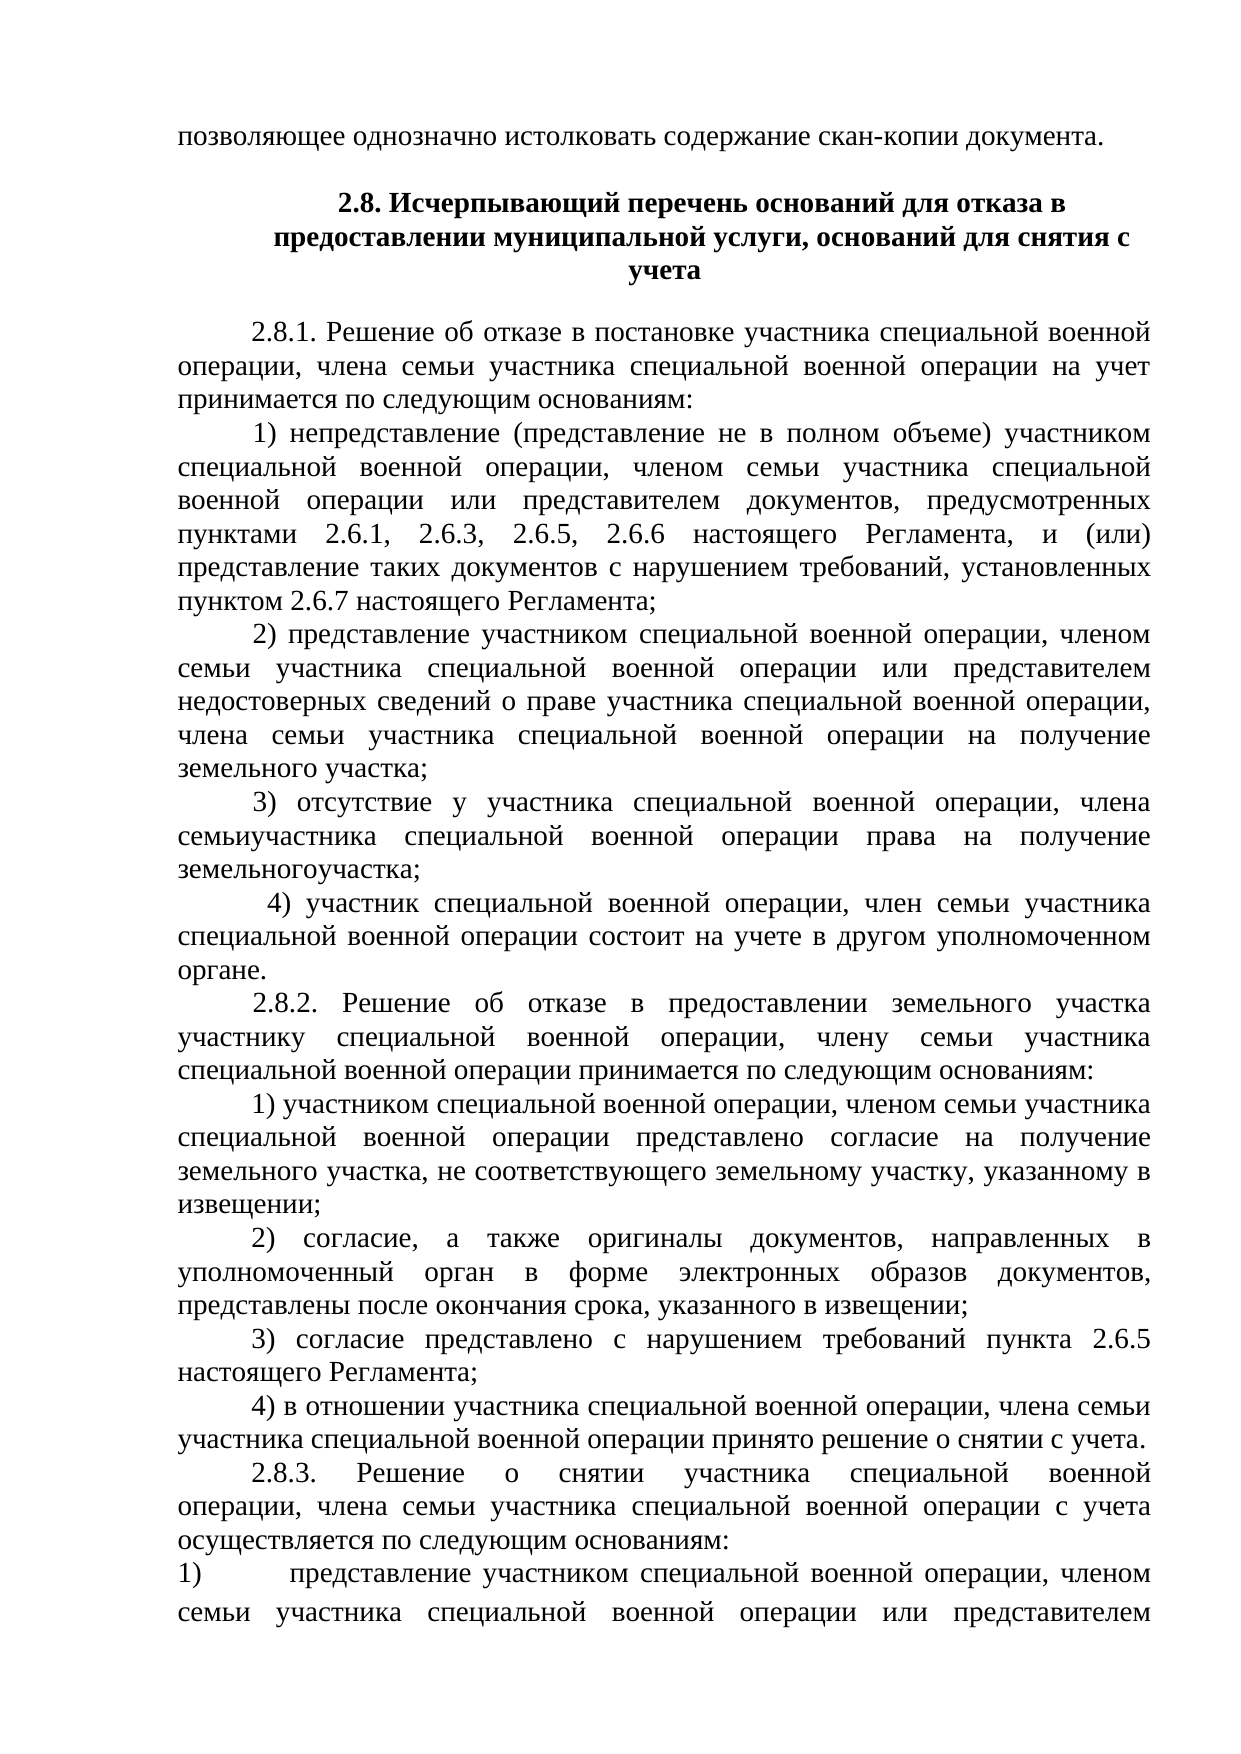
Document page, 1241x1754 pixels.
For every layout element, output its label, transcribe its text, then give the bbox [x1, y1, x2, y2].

text 4) в отношении участника специальной военной операции, члена семьи участника специальной военной операции принято решение о снятии с учета. [177, 1388, 1152, 1455]
text 4) участник специальной военной операции, член семьи участника специальной военной операции состоит на учете в другом уполномоченном органе. [177, 885, 1152, 985]
text 2.8.2. Решение об отказе в предоставлении земельного участка участнику специальной военной операции, члену семьи участника специальной военной операции принимается по следующим основаниям: [177, 985, 1152, 1086]
text 3) согласие представлено с нарушением требований пункта 2.6.5 настоящего Регламента; [177, 1321, 1152, 1388]
text 2.8. Исчерпывающий перечень оснований для отказа в [177, 185, 1152, 219]
text 2.8.3. Решение о снятии участника специальной военной операции, члена семьи участника специальной военной операции с учета осуществляется по следующим основаниям: [177, 1455, 1152, 1556]
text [177, 118, 1152, 152]
text 2.8.1. Решение об отказе в постановке участника специальной военной операции, члена семьи участника специальной военной операции на учет принимается по следующим основаниям: [177, 314, 1152, 415]
text предоставлении муниципальной услуги, оснований для снятия с учета [177, 219, 1152, 286]
text 2) представление участником специальной военной операции, членом семьи участника специальной военной операции или представителем недостоверных сведений о праве участника специальной военной операции, члена семьи участника специальной военной операции на получение земельного участка; [177, 616, 1152, 784]
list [177, 1556, 1152, 1628]
text 2) согласие, а также оригиналы документов, направленных в уполномоченный орган в форме электронных образов документов, представлены после окончания срока, указанного в извещении; [177, 1220, 1152, 1321]
text 3) отсутствие у участника специальной военной операции, члена семьиучастника специальной военной операции права на получение земельногоучастка; [177, 784, 1152, 885]
text 1) непредставление (представление не в полном объеме) участником специальной военной операции, членом семьи участника специальной военной операции или представителем документов, предусмотренных пунктами 2.6.1, 2.6.3, 2.6.5, 2.6.6 настоящего Регламента, и (или) представление таких документов с нарушением требований, установленных пунктом 2.6.7 настоящего Регламента; [177, 415, 1152, 616]
text 1) участником специальной военной операции, членом семьи участника специальной военной операции представлено согласие на получение земельного участка, не соответствующего земельному участку, указанному в извещении; [177, 1086, 1152, 1220]
